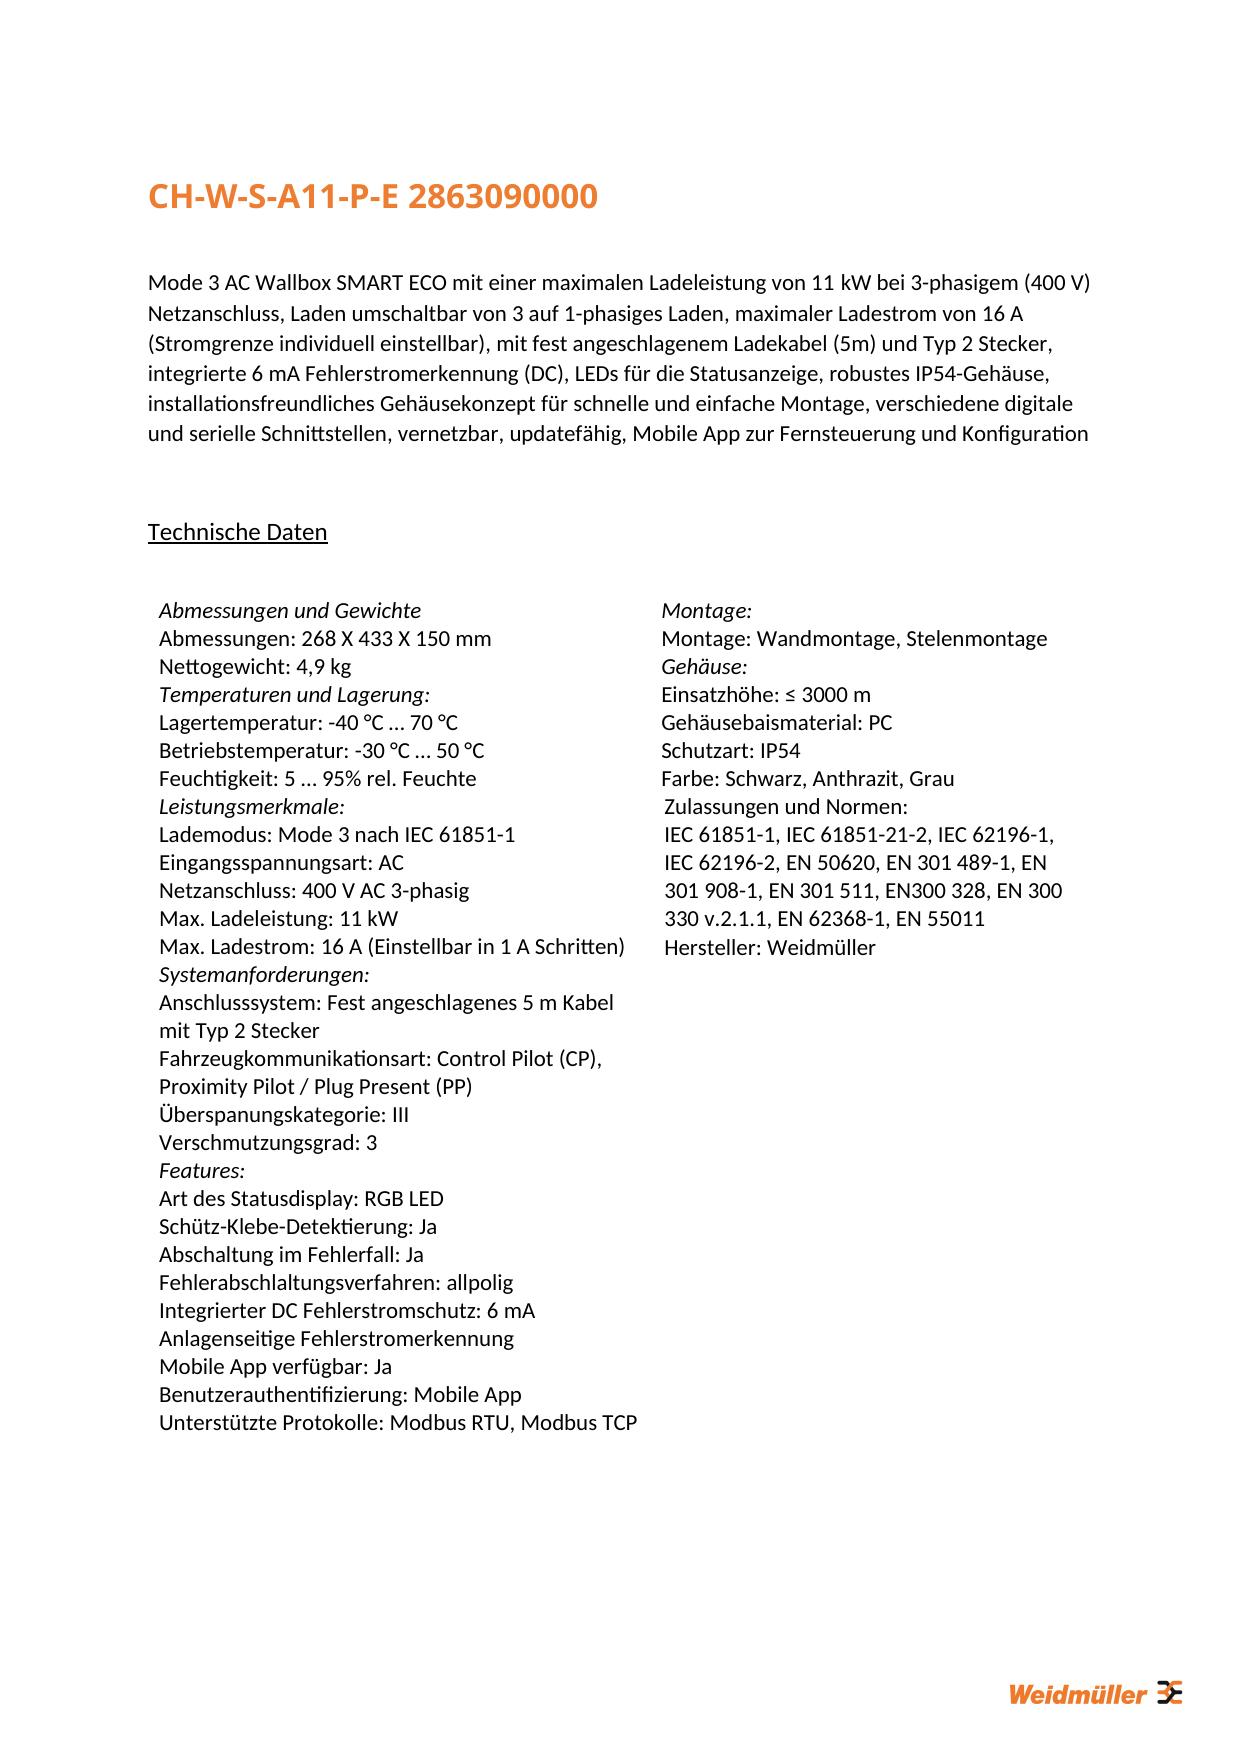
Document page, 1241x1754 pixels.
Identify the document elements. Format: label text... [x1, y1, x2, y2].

picture [1007, 1678, 1185, 1707]
text Technische Daten [148, 516, 1093, 546]
text Mode 3 AC Wallbox SMART ECO mit einer maximalen Ladeleistung von 11 kW bei 3-phasigem (400 V) Netzanschluss, Laden umschaltbar von 3 auf 1-phasiges Laden, maximaler Ladestrom von 16 A (Stromgrenze individuell einstellbar), mit fest angeschlagenem Ladekabel (5m) und Typ 2 Stecker, integrierte 6 mA Fehlerstromerkennung (DC), LEDs für die Statusanzeige, robustes IP54-Gehäuse, installationsfreundliches Gehäusekonzept für schnelle und einfache Montage, verschiedene digitale und serielle Schnittstellen, vernetzbar, updatefähig, Mobile App zur Fernsteuerung und Konfiguration [148, 268, 1093, 447]
table_header Abmessungen und Gewichte Abmessungen: 268 X 433 X 150 mm Nettogewicht: 4,9 kg Temperaturen und Lagerung: Lagertemperatur: -40 °C … 70 °C Betriebstemperatur: -30 °C … 50 °C Feuchtigkeit: 5 … 95% rel. Feuchte Leistungsmerkmale: Lademodus: Mode 3 nach IEC 61851-1 Eingangsspannungsart: AC Netzanschluss: 400 V AC 3-phasig Max. Ladeleistung: 11 kW Max. Ladestrom: 16 A (Einstellbar in 1 A Schritten) Systemanforderungen: Anschlusssystem: Fest angeschlagenes 5 m Kabel mit Typ 2 Stecker Fahrzeugkommunikationsart: Control Pilot (CP), Proximity Pilot / Plug Present (PP) Überspanungskategorie: III Verschmutzungsgrad: 3 Features: Art des Statusdisplay: RGB LED Schütz-Klebe-Detektierung: Ja Abschaltung im Fehlerfall: Ja Fehlerabschlaltungsverfahren: allpolig Integrierter DC Fehlerstromschutz: 6 mA Anlagenseitige Fehlerstromerkennung Mobile App verfügbar: Ja Benutzerauthentifizierung: Mobile App Unterstützte Protokolle: Modbus RTU, Modbus TCP [148, 596, 650, 1464]
subtitle CH-W-S-A11-P-E 2863090000 [148, 173, 1093, 218]
table_header Montage: Montage: Wandmontage, Stelenmontage Gehäuse: Einsatzhöhe: ≤ 3000 m Gehäusebaismaterial: PC Schutzart: IP54 Farbe: Schwarz, Anthrazit, Grau Zulassungen und Normen: IEC 61851-1, IEC 61851-21-2, IEC 62196-1, IEC 62196-2, EN 50620, EN 301 489-1, EN 301 908-1, EN 301 511, EN300 328, EN 300 330 v.2.1.1, EN 62368-1, EN 55011 Hersteller: Weidmüller [650, 596, 1092, 1464]
